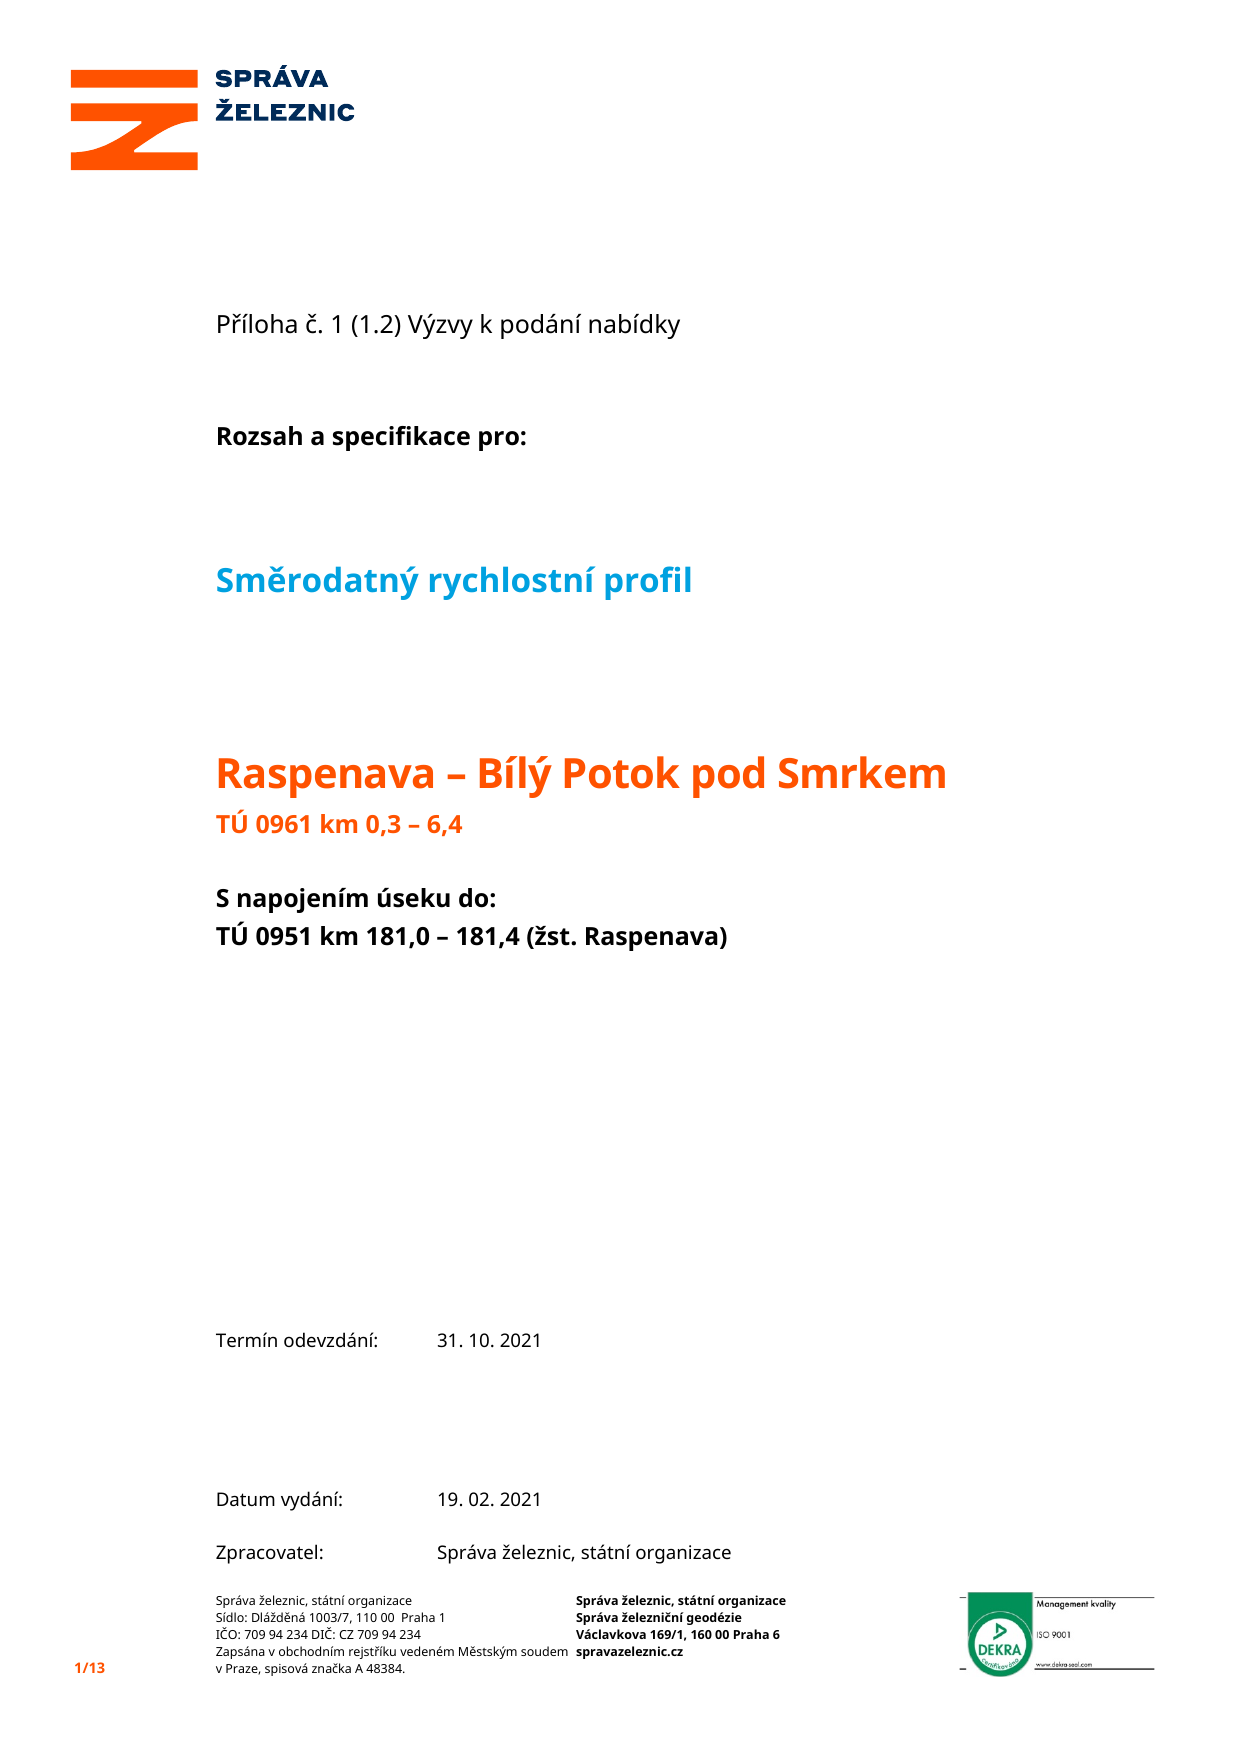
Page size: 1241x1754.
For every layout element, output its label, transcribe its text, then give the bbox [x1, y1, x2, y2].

text TÚ 0951 km 181,0 – 181,4 (žst. Raspenava) [216, 918, 1122, 952]
picture [959, 1592, 1155, 1677]
text Datum vydání: 19. 02. 2021 [216, 1486, 1122, 1512]
text TÚ 0961 km 0,3 – 6,4 [216, 806, 1122, 840]
subtitle Raspenava – Bílý Potok pod Smrkem [216, 744, 1122, 801]
text Rozsah a specifikace pro: [216, 419, 1122, 453]
text Termín odevzdání: 31. 10. 2021 [216, 1327, 1122, 1352]
text Příloha č. 1 (1.2) Výzvy k podání nabídky [216, 307, 1122, 341]
subtitle Směrodatný rychlostní profil [216, 556, 1122, 602]
text Zpracovatel: Správa železnic, státní organizace [216, 1539, 1122, 1564]
text S napojením úseku do: [216, 881, 1122, 915]
